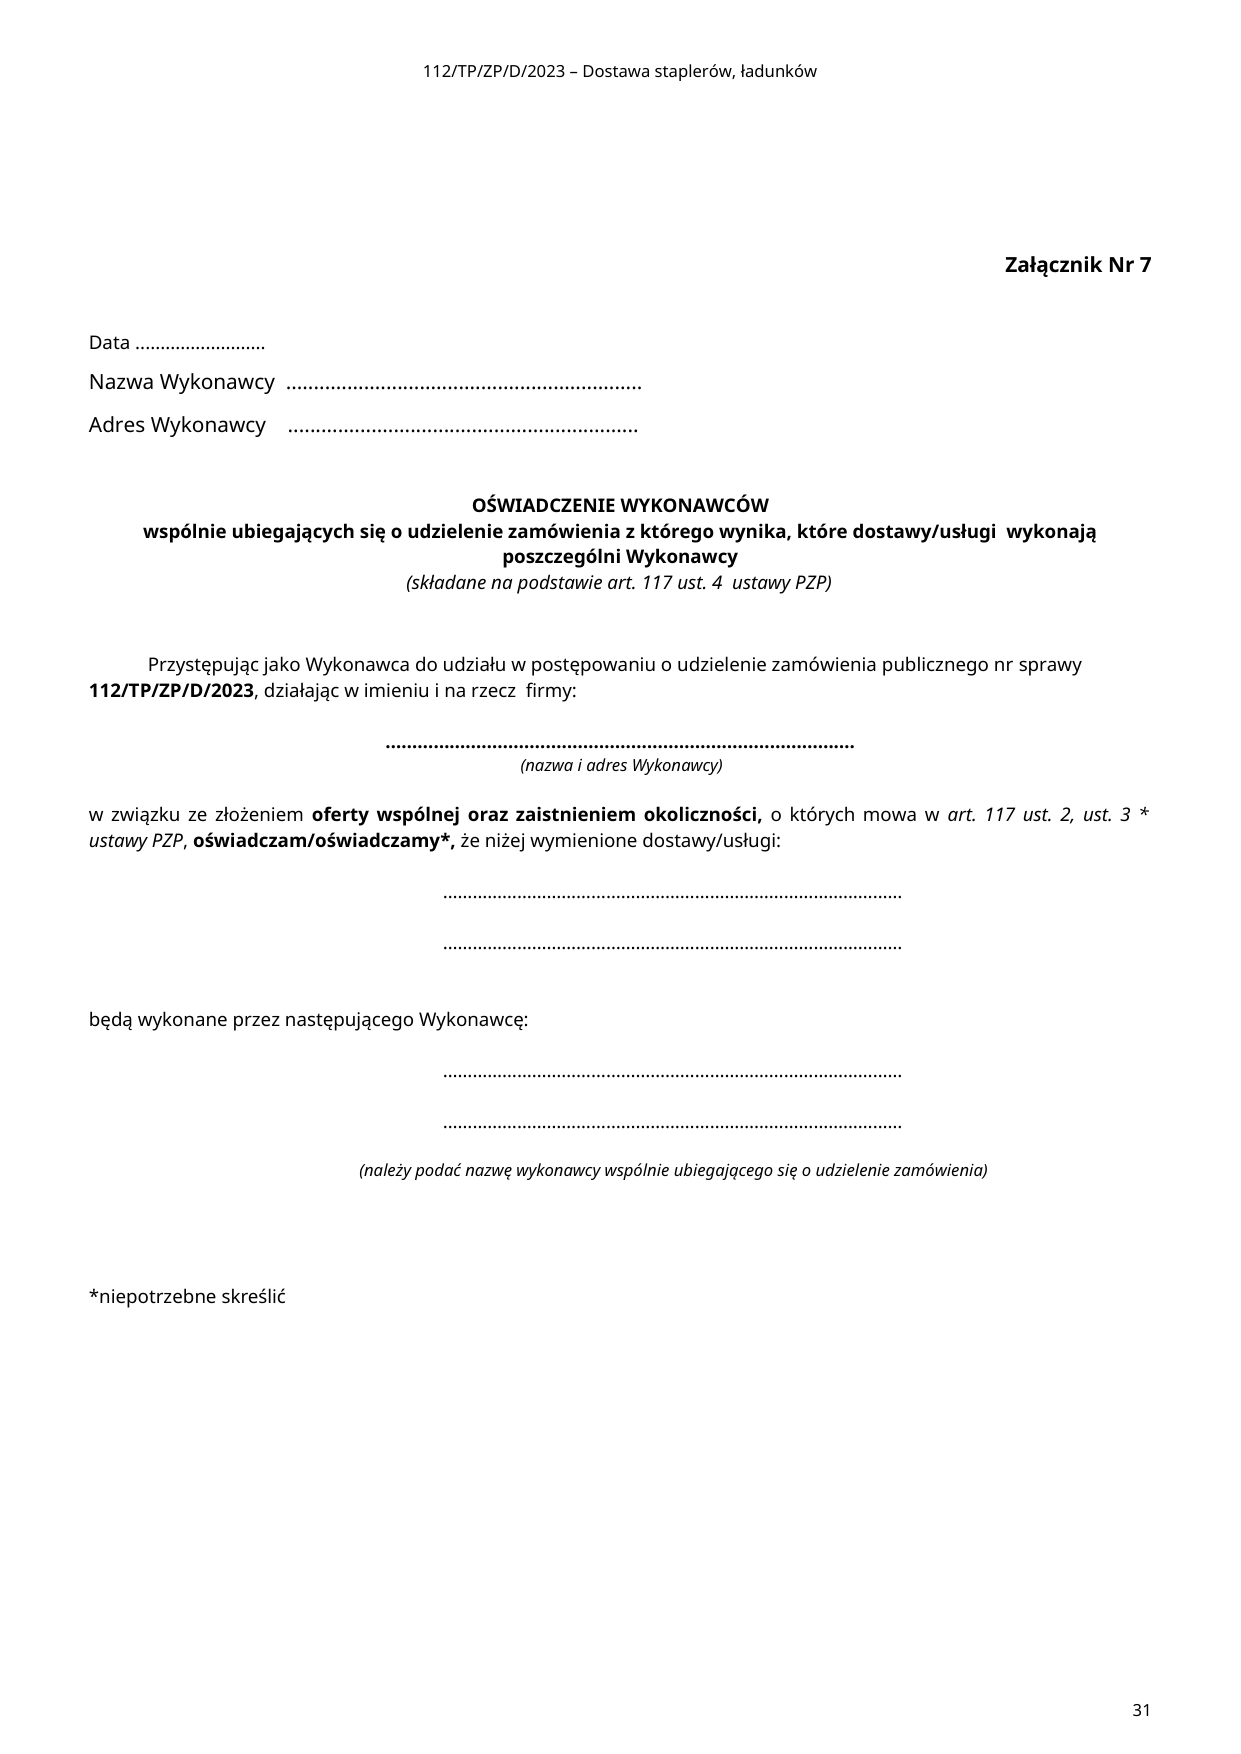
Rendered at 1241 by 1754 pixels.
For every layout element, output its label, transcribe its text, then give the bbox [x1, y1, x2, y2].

text (nazwa i adres Wykonawcy) [89, 753, 1152, 776]
text (należy podać nazwę wykonawcy wspólnie ubiegającego się o udzielenie zamówienia) [193, 1159, 1152, 1182]
text ……………………………………………………………………………. [89, 728, 1152, 753]
text ………………………………………………………………………………… [193, 1108, 1152, 1133]
text będą wykonane przez następującego Wykonawcę: [89, 1006, 1152, 1031]
text Przystępując jako Wykonawca do udziału w postępowaniu o udzielenie zamówienia publicznego nr sprawy 112/TP/ZP/D/2023, działając w imieniu i na rzecz firmy: [89, 651, 1152, 702]
text *niepotrzebne skreślić [89, 1284, 1152, 1309]
text Data .......................... [89, 329, 1152, 355]
text ………………………………………………………………………………… [193, 878, 1152, 904]
text Nazwa Wykonawcy ................................................................ [89, 367, 1152, 396]
text Załącznik Nr 7 [89, 250, 1152, 278]
text Adres Wykonawcy ............................................................... [89, 410, 1152, 438]
text w związku ze złożeniem oferty wspólnej oraz zaistnieniem okoliczności, o których mowa w art. 117 ust. 2, ust. 3 * ustawy PZP, oświadczam/oświadczamy*, że niżej wymienione dostawy/usługi: [89, 802, 1152, 853]
text ………………………………………………………………………………… [193, 1057, 1152, 1082]
text OŚWIADCZENIE WYKONAWCÓW wspólnie ubiegających się o udzielenie zamówienia z którego wynika, które dostawy/usługi wykonają poszczególni Wykonawcy (składane na podstawie art. 117 ust. 4 ustawy PZP) [89, 492, 1152, 594]
text ………………………………………………………………………………… [193, 929, 1152, 955]
